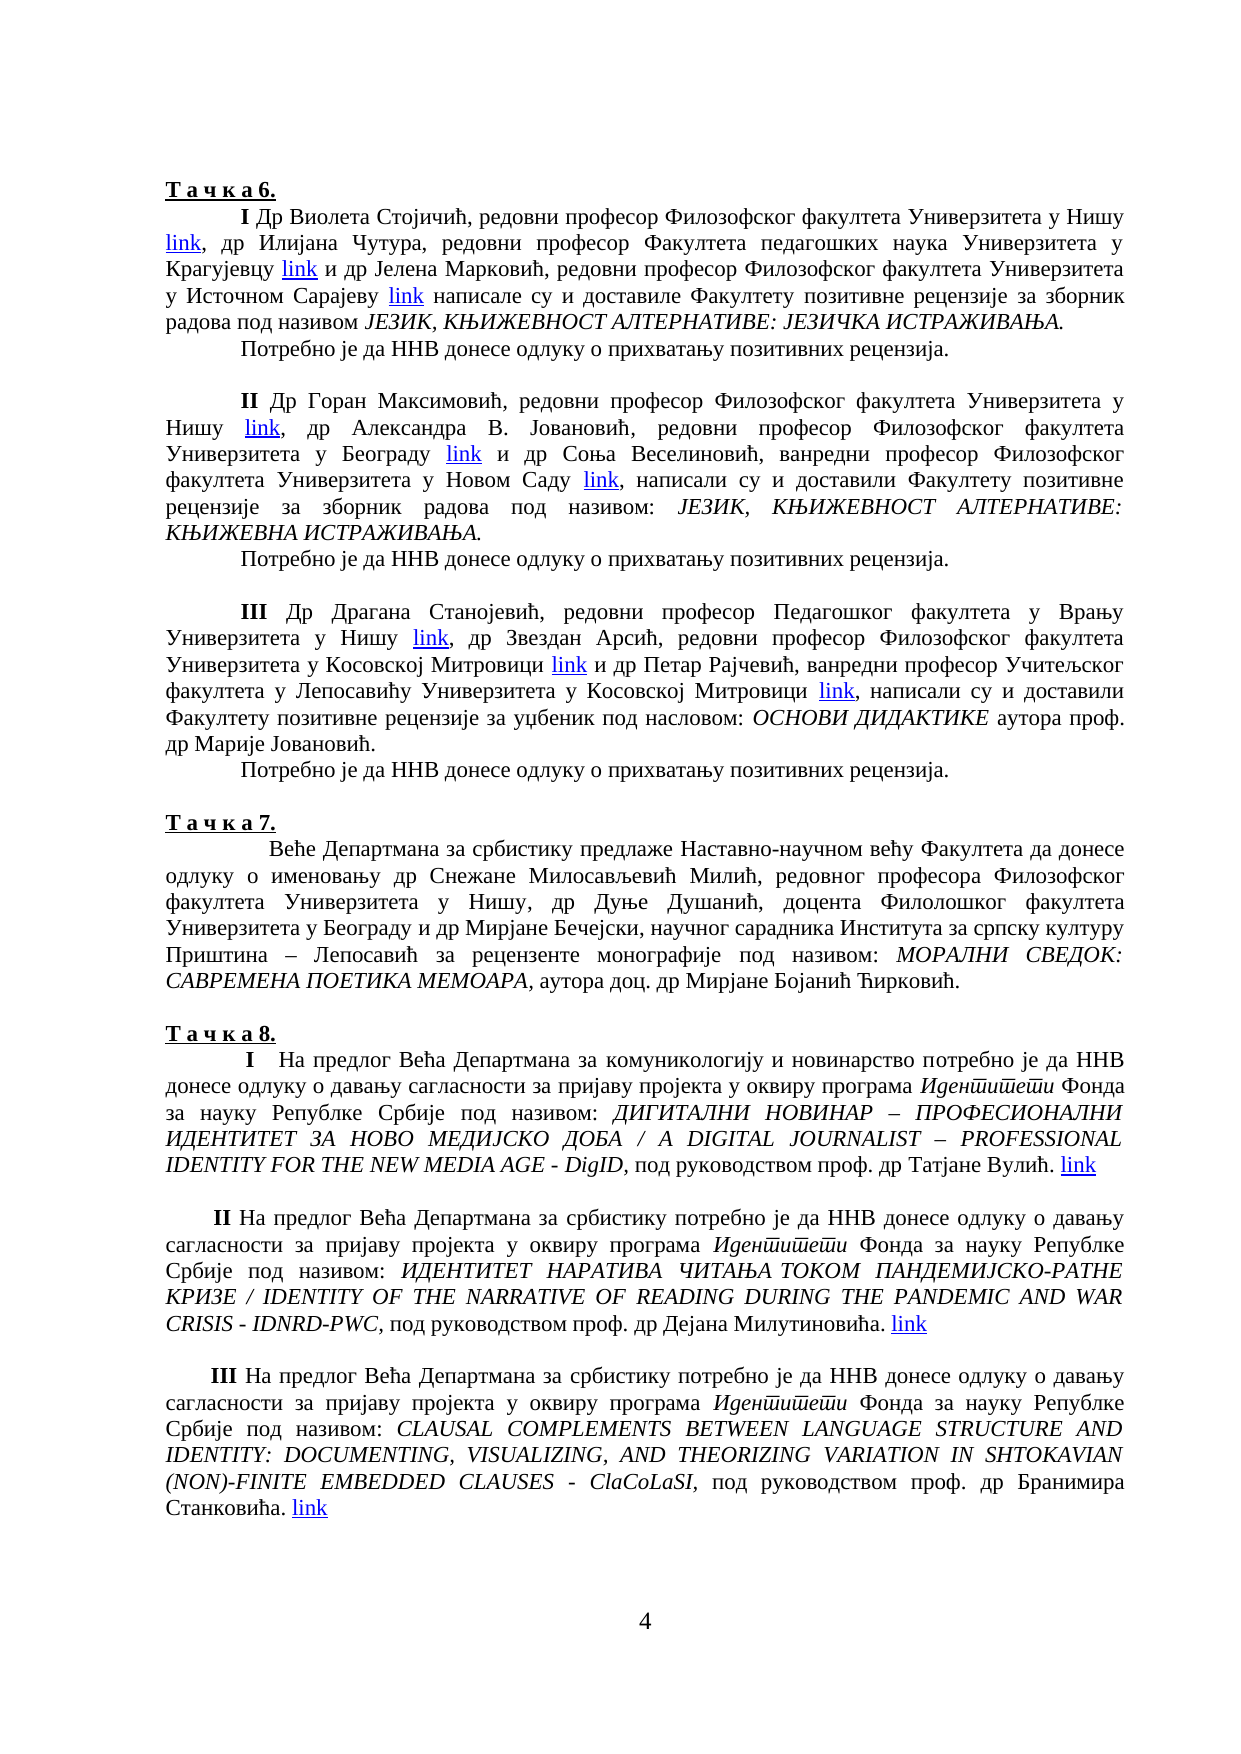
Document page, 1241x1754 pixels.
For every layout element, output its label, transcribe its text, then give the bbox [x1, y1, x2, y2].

text Т а ч к а 6. [165, 176, 1125, 203]
list Потребно је да ННВ донесе одлуку о прихватању позитивних рецензија. [165, 334, 1125, 361]
text III Др Драгана Станојевић, редовни професор Педагошког факултета у Врању Универзитета у Нишу link, др Звездан Арсић, редовни професор Филозофског факултета Универзитета у Косовској Митровици link и др Петар Рајчевић, ванредни професор Учитељског факултета у Лепосавићу Универзитета у Косовској Митровици link, написали су и доставили Факултету позитивне рецензије за уџбеник под насловом: ОСНОВИ ДИДАКТИКЕ аутора проф. др Марије Јовановић. [165, 598, 1125, 756]
text Т а ч к а 7. [165, 809, 1125, 835]
text Т а ч к а 8. [165, 1020, 1125, 1046]
list I Др Виолета Стојичић, редовни професор Филозофског факултета Универзитета у Нишу link, др Илијана Чутура, редовни професор Факултета педагошких наука Универзитета у Крагујевцу link и др Јелена Марковић, редовни професор Филозофског факултета Универзитета у Источном Сарајеву link написале су и доставиле Факултету позитивне рецензије за зборник радова под називом Језик, књижевност алтернативе: језичка истраживања. [165, 203, 1125, 334]
text II На предлог Већа Департмана за србистику потребно је да ННВ донесе одлуку о давању сагласности за пријаву пројекта у оквиру програма Идентитети Фонда за науку Републке Србије под називом: ИДЕНТИТЕТ НАРАТИВА ЧИТАЊА ТОКОМ ПАНДЕМИЈСКО-РАТНЕ КРИЗЕ / IDENTITY OF THE NARRATIVE OF READING DURING THE PANDEMIC AND WAR CRISIS - IDNRD-PWC, под руководством проф. др Дејана Милутиновића. link [165, 1204, 1125, 1336]
text Веће Департмана за србистику предлаже Наставно-научном већу Факултета да донесе одлуку о именовању др Снежане Милосављевић Милић, редовног професора Филозофског факултета Универзитета у Нишу, др Дуње Душанић, доцента Филолошког факултета Универзитета у Београду и др Мирјане Бечејски, научног сарадника Института за српску културу Приштина – Лепосавић за рецензенте монографије под називом: Морални сведок: савремена поетика мемоара, аутора доц. др Мирјане Бојанић Ћирковић. [165, 835, 1125, 993]
text Потребно је да ННВ донесе одлуку о прихватању позитивних рецензија. [165, 545, 1125, 572]
text III На предлог Већа Департмана за србистику потребно је да ННВ донесе одлуку о давању сагласности за пријаву пројекта у оквиру програма Идентитети Фонда за науку Републке Србије под називом: Clausal Complements between Language Structure and Identity: Documenting, Visualizing, and Theorizing Variation in Shtokavian (Non)-Finite Embedded Clauses - ClaCoLaSI, под руководством проф. др Бранимира Станковића. link [165, 1362, 1125, 1521]
list II Др Горан Максимовић, редовни професор Филозофског факултета Универзитета у Нишу link, др Александра В. Јовановић, редовни професор Филозофског факултета Универзитета у Београду link и др Соња Веселиновић, ванредни професор Филозофског факултета Универзитета у Новом Саду link, написали су и доставили Факултету позитивне рецензије за зборник радова под називом: Језик, књижевност алтернативе: књижевна истраживања. [165, 387, 1125, 545]
list Потребно је да ННВ донесе одлуку о прихватању позитивних рецензија. [165, 756, 1125, 783]
text I На предлог Већа Департмана за комуникологију и новинарство потребно је да ННВ донесе одлуку о давању сагласности за пријаву пројекта у оквиру програма Идентитети Фонда за науку Републке Србије под називом: Дигитални новинар – Професионални идентитет за ново медијско доба / A Digital Journalist – Professional Identity for the New Media Age - DigID, под руководством проф. др Татјане Вулић. link [165, 1046, 1125, 1178]
